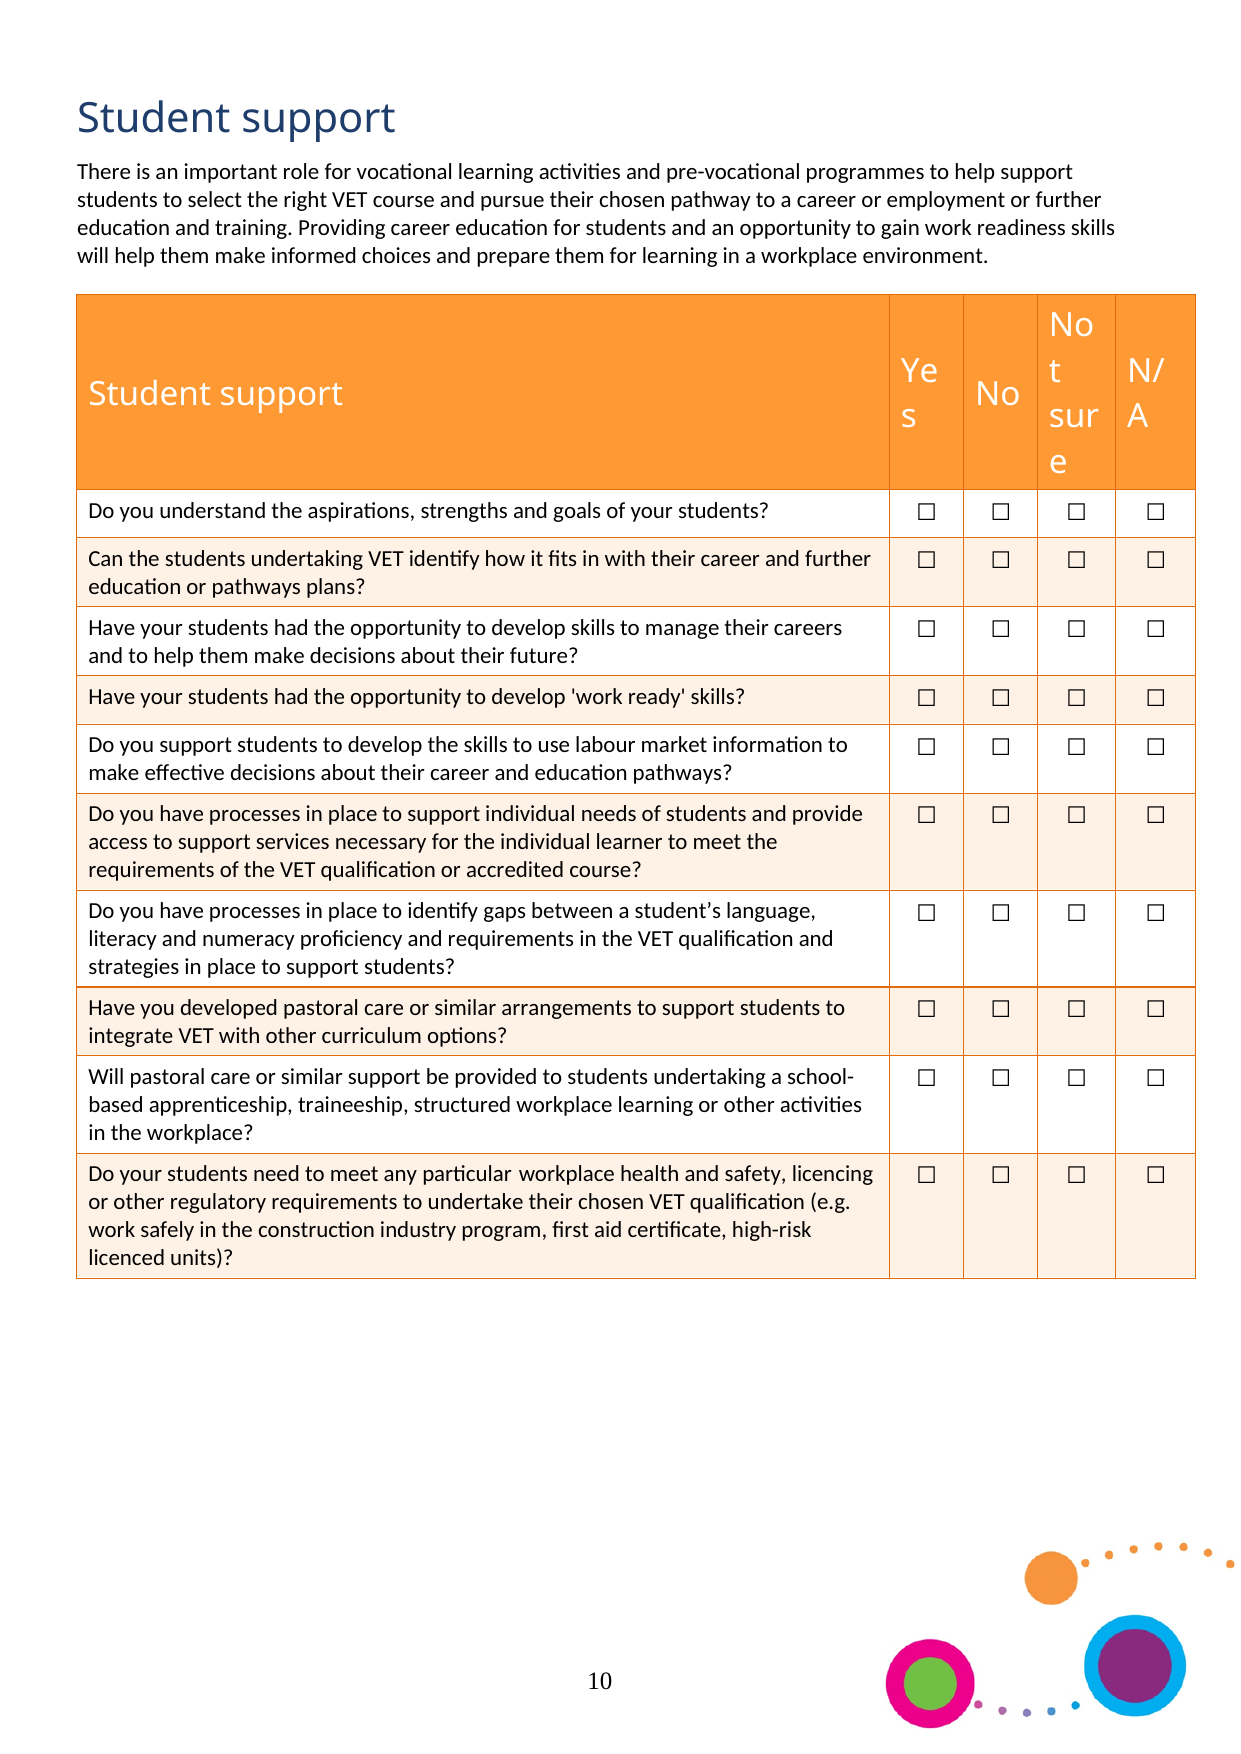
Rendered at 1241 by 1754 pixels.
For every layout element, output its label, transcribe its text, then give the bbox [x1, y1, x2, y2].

table_cell Have your students had the opportunity to develop 'work ready' skills? [77, 676, 889, 723]
table_header Yes [890, 295, 963, 489]
table_cell Do you understand the aspirations, strengths and goals of your students? [77, 490, 889, 537]
table_cell Do you have processes in place to support individual needs of students and provide access to support services necessary for the individual learner to meet the requirements of the VET qualification or accredited course? [77, 794, 889, 889]
table_header Student support [77, 295, 889, 489]
table_header Not sure [1038, 295, 1115, 489]
picture [263, 1518, 1239, 1753]
table_header N/A [1116, 295, 1195, 489]
table_cell Have you developed pastoral care or similar arrangements to support students to integrate VET with other curriculum options? [77, 988, 889, 1055]
table_cell Have your students had the opportunity to develop skills to manage their careers and to help them make decisions about their future? [77, 607, 889, 675]
table_cell Will pastoral care or similar support be provided to students undertaking a school-based apprenticeship, traineeship, structured workplace learning or other activities in the workplace? [77, 1056, 889, 1152]
table_cell Can the students undertaking VET identify how it fits in with their career and further education or pathways plans? [77, 538, 889, 606]
text There is an important role for vocational learning activities and pre-vocational programmes to help support students to select the right VET course and pursue their chosen pathway to a career or employment or further education and training. Providing career education for students and an opportunity to gain work readiness skills will help them make informed choices and prepare them for learning in a workplace environment. [77, 157, 1122, 269]
text Student support [77, 88, 1081, 144]
table_cell Do you support students to develop the skills to use labour market information to make effective decisions about their career and education pathways? [77, 725, 889, 792]
table_cell Do you have processes in place to identify gaps between a student’s language, literacy and numeracy proficiency and requirements in the VET qualification and strategies in place to support students? [77, 891, 889, 986]
table_header No [964, 295, 1037, 489]
table_cell Do your students need to meet any particular workplace health and safety, licencing or other regulatory requirements to undertake their chosen VET qualification (e.g. work safely in the construction industry program, first aid certificate, high-risk licenced units)? [77, 1154, 889, 1277]
